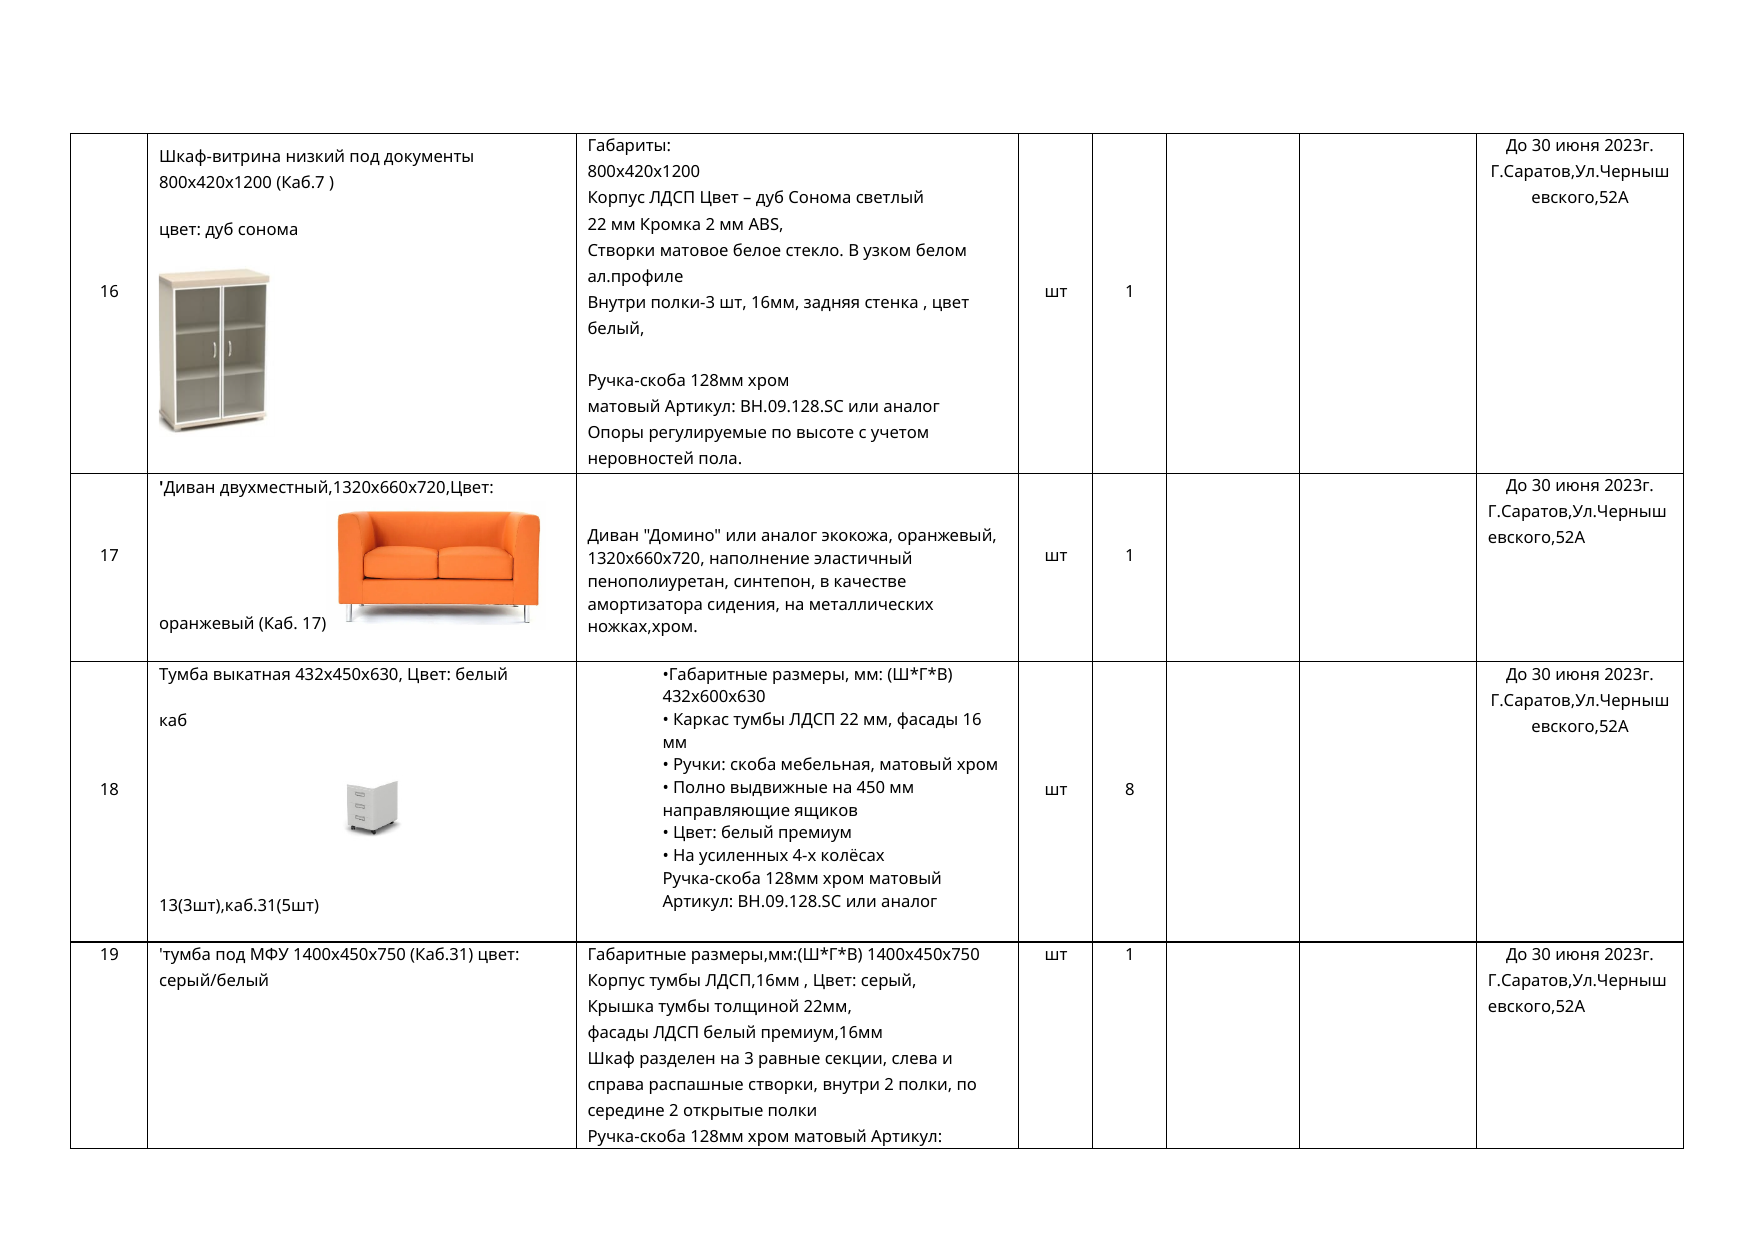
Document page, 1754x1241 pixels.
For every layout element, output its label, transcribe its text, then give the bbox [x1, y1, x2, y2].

table_cell [1300, 474, 1476, 661]
table_cell шт [1019, 474, 1092, 661]
table_cell [1167, 662, 1299, 941]
table_cell шт [1019, 134, 1092, 473]
table_cell 17 [71, 474, 147, 661]
table_cell шт [1019, 943, 1092, 1147]
table_cell [1300, 943, 1476, 1147]
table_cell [577, 943, 1018, 1147]
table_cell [1477, 134, 1683, 473]
table_cell [1300, 662, 1476, 941]
picture [298, 731, 443, 872]
table_cell До 30 июня 2023г. Г.Саратов,Ул.Чернышевского,52А [1477, 474, 1683, 661]
table_cell [1300, 134, 1476, 473]
table_cell Тумба выкатная 432х450х630, Цвет: белый каб 13(3шт),каб.31(5шт) [148, 662, 576, 941]
picture [326, 501, 547, 630]
table_cell [1167, 474, 1299, 661]
picture [158, 265, 275, 437]
table_cell 'Диван двухместный,1320х660х720,Цвет: оранжевый (Каб. 17) [148, 474, 576, 661]
table_cell 1 [1093, 474, 1166, 661]
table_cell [148, 943, 576, 1147]
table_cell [1477, 943, 1683, 1147]
table_cell шт [1019, 662, 1092, 941]
table_cell 1 [1093, 134, 1166, 473]
table_cell До 30 июня 2023г. Г.Саратов,Ул.Чернышевского,52А [1477, 662, 1683, 941]
table_cell 1 [1093, 943, 1166, 1147]
table_cell [1167, 943, 1299, 1147]
table_cell [1167, 134, 1299, 473]
table_cell 8 [1093, 662, 1166, 941]
table_cell •Габаритные размеры, мм: (Ш*Г*В) 432x600x630 • Каркас тумбы ЛДСП 22 мм, фасады 16 мм • Ручки: скоба мебельная, матовый хром • Полно выдвижные на 450 мм направляющие ящиков • Цвет: белый премиум • На усиленных 4-х колёсах Ручка-скоба 128мм хром матовый Артикул: BH.09.128.SC или аналог [577, 662, 1018, 941]
table_cell Габариты: 800х420х1200 Корпус ЛДСП Цвет – дуб Сонома светлый 22 мм Кромка 2 мм ABS, Створки матовое белое стекло. В узком белом ал.профиле Внутри полки-3 шт, 16мм, задняя стенка , цвет белый, Ручка-скоба 128мм хром матовый Артикул: BH.09.128.SC или аналог Опоры регулируемые по высоте с учетом неровностей пола. [577, 134, 1018, 473]
table_cell 19 [71, 943, 147, 1147]
table_cell 16 [71, 134, 147, 473]
table_cell Шкаф-витрина низкий под документы 800х420х1200 (Каб.7 ) цвет: дуб сонома [148, 134, 576, 473]
table_cell Диван "Домино" или аналог экокожа, оранжевый, 1320х660х720, наполнение эластичный пенополиуретан, синтепон, в качестве амортизатора сидения, на металлических ножках,хром. [577, 474, 1018, 661]
table_cell 18 [71, 662, 147, 941]
